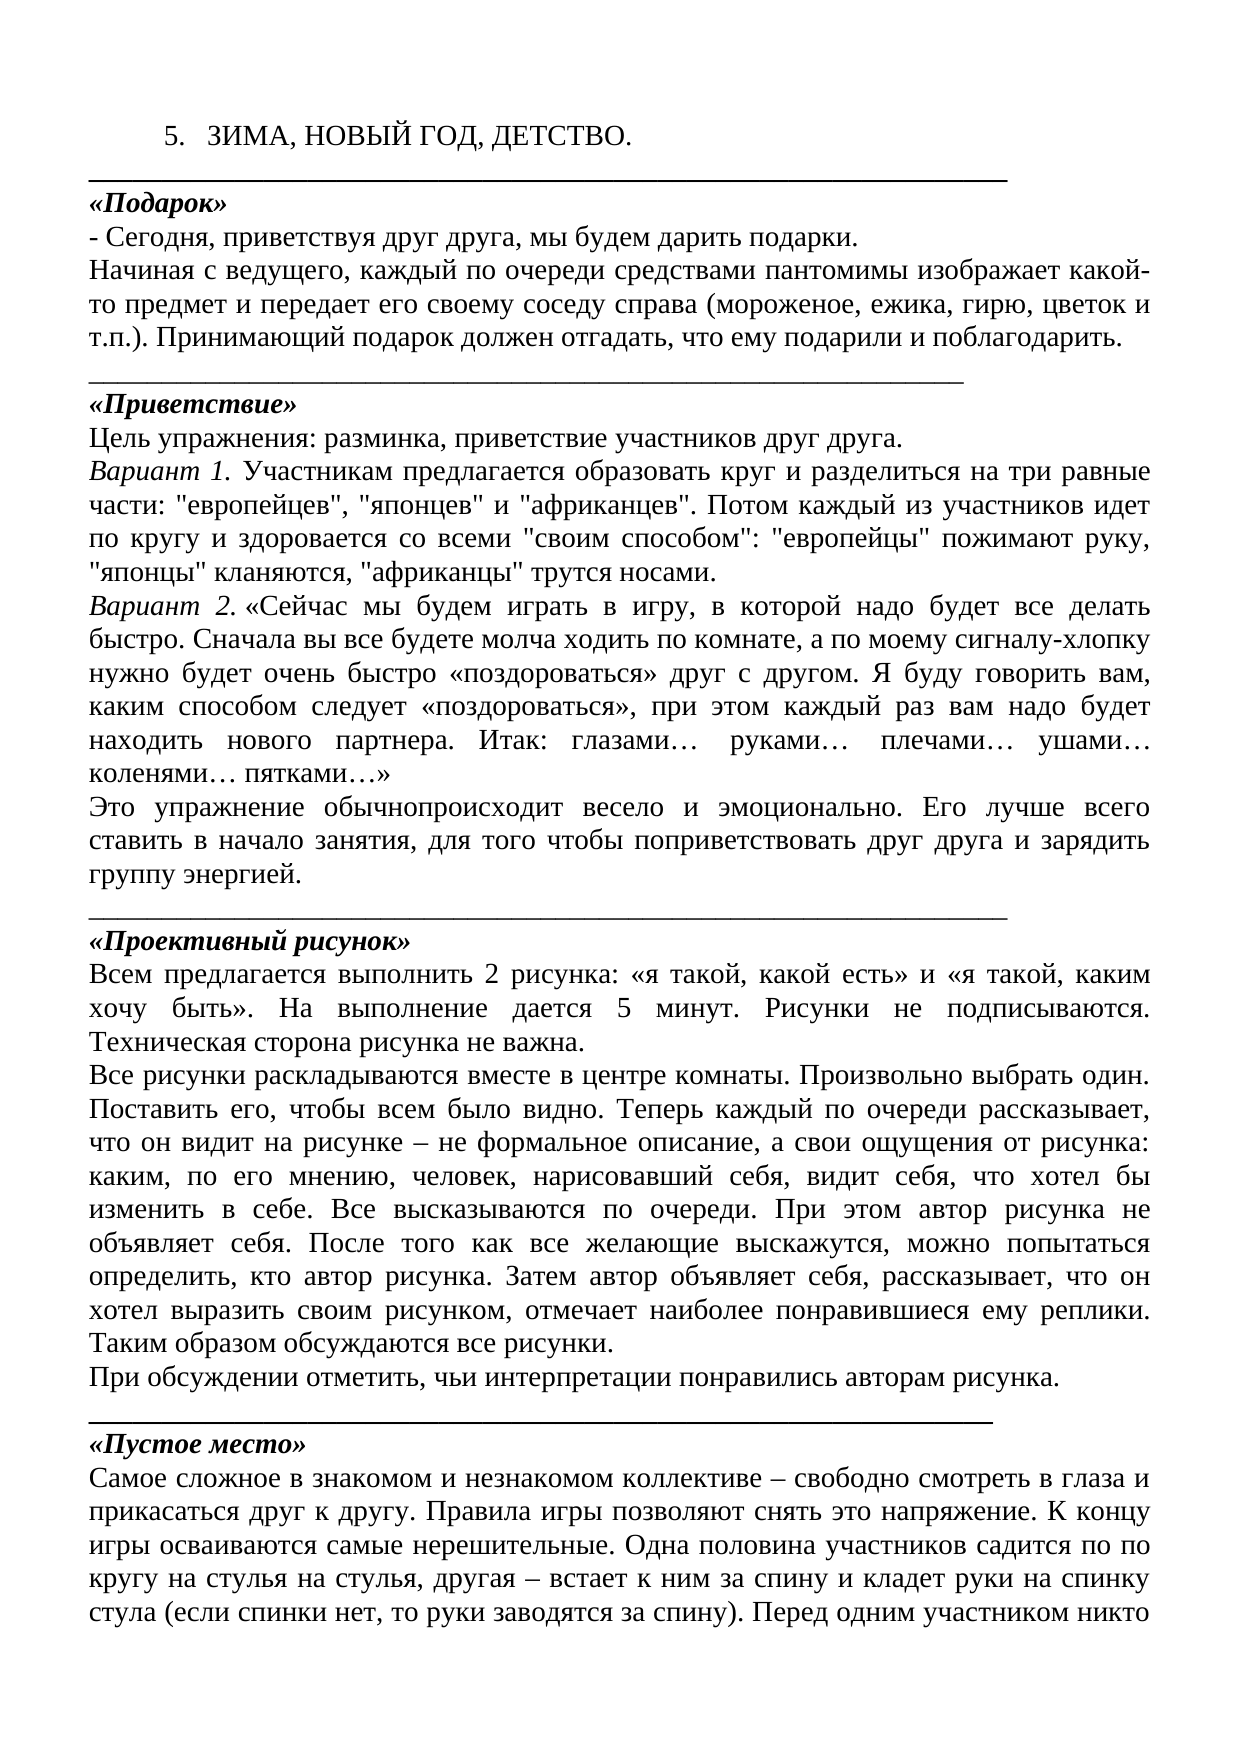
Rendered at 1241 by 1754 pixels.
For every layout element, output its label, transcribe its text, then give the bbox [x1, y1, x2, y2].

text ______________________________________________________________ [88, 1393, 1152, 1426]
text Это упражнение обычнопроисходит весело и эмоционально. Его лучше всего ставить в начало занятия, для того чтобы поприветствовать друг друга и зарядить группу энергией. [88, 789, 1152, 889]
text Цель упражнения: разминка, приветствие участников друг друга. [88, 420, 1152, 453]
text Всем предлагается выполнить 2 рисунка: «я такой, какой есть» и «я такой, каким хочу быть». На выполнение дается 5 минут. Рисунки не подписываются. Техническая сторона рисунка не важна. [88, 957, 1152, 1057]
text «Пустое место» [88, 1426, 1152, 1460]
text «Приветствие» [88, 386, 1152, 420]
text Начиная с ведущего, каждый по очереди средствами пантомимы изображает какой-то предмет и передает его своему соседу справа (мороженое, ежика, гирю, цветок и т.п.). Принимающий подарок должен отгадать, что ему подарили и поблагодарить. [88, 252, 1152, 353]
text - Сегодня, приветствуя друг друга, мы будем дарить подарки. [88, 219, 1152, 252]
text _______________________________________________________________ [88, 152, 1152, 185]
text При обсуждении отметить, чьи интерпретации понравились авторам рисунка. [88, 1359, 1152, 1393]
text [88, 1460, 1152, 1627]
text «Подарок» [88, 185, 1152, 219]
text Вариант 1. Участникам предлагается образовать круг и разделиться на три равные части: "европейцев", "японцев" и "африканцев". Потом каждый из участников идет по кругу и здоровается со всеми "своим способом": "европейцы" пожимают руку, "японцы" кланяются, "африканцы" трутся носами. [88, 453, 1152, 588]
text _______________________________________________________________ [88, 889, 1152, 923]
text Все рисунки раскладываются вместе в центре комнаты. Произвольно выбрать один. Поставить его, чтобы всем было видно. Теперь каждый по очереди рассказывает, что он видит на рисунке – не формальное описание, а свои ощущения от рисунка: каким, по его мнению, человек, нарисовавший себя, видит себя, что хотел бы изменить в себе. Все высказываются по очереди. При этом автор рисунка не объявляет себя. После того как все желающие выскажутся, можно попытаться определить, кто автор рисунка. Затем автор объявляет себя, рассказывает, что он хотел выразить своим рисунком, отмечает наиболее понравившиеся ему реплики. Таким образом обсуждаются все рисунки. [88, 1057, 1152, 1359]
text ____________________________________________________________ [88, 353, 1152, 386]
list ЗИМА, НОВЫЙ ГОД, ДЕТСТВО. [163, 118, 1152, 152]
text «Проективный рисунок» [88, 923, 1152, 957]
text Вариант 2. «Сейчас мы будем играть в игру, в которой надо будет все делать быстро. Сначала вы все будете молча ходить по комнате, а по моему сигналу-хлопку нужно будет очень быстро «поздороваться» друг с другом. Я буду говорить вам, каким способом следует «поздороваться», при этом каждый раз вам надо будет находить нового партнера. Итак: глазами… руками… плечами… ушами… коленями… пятками…» [88, 588, 1152, 789]
